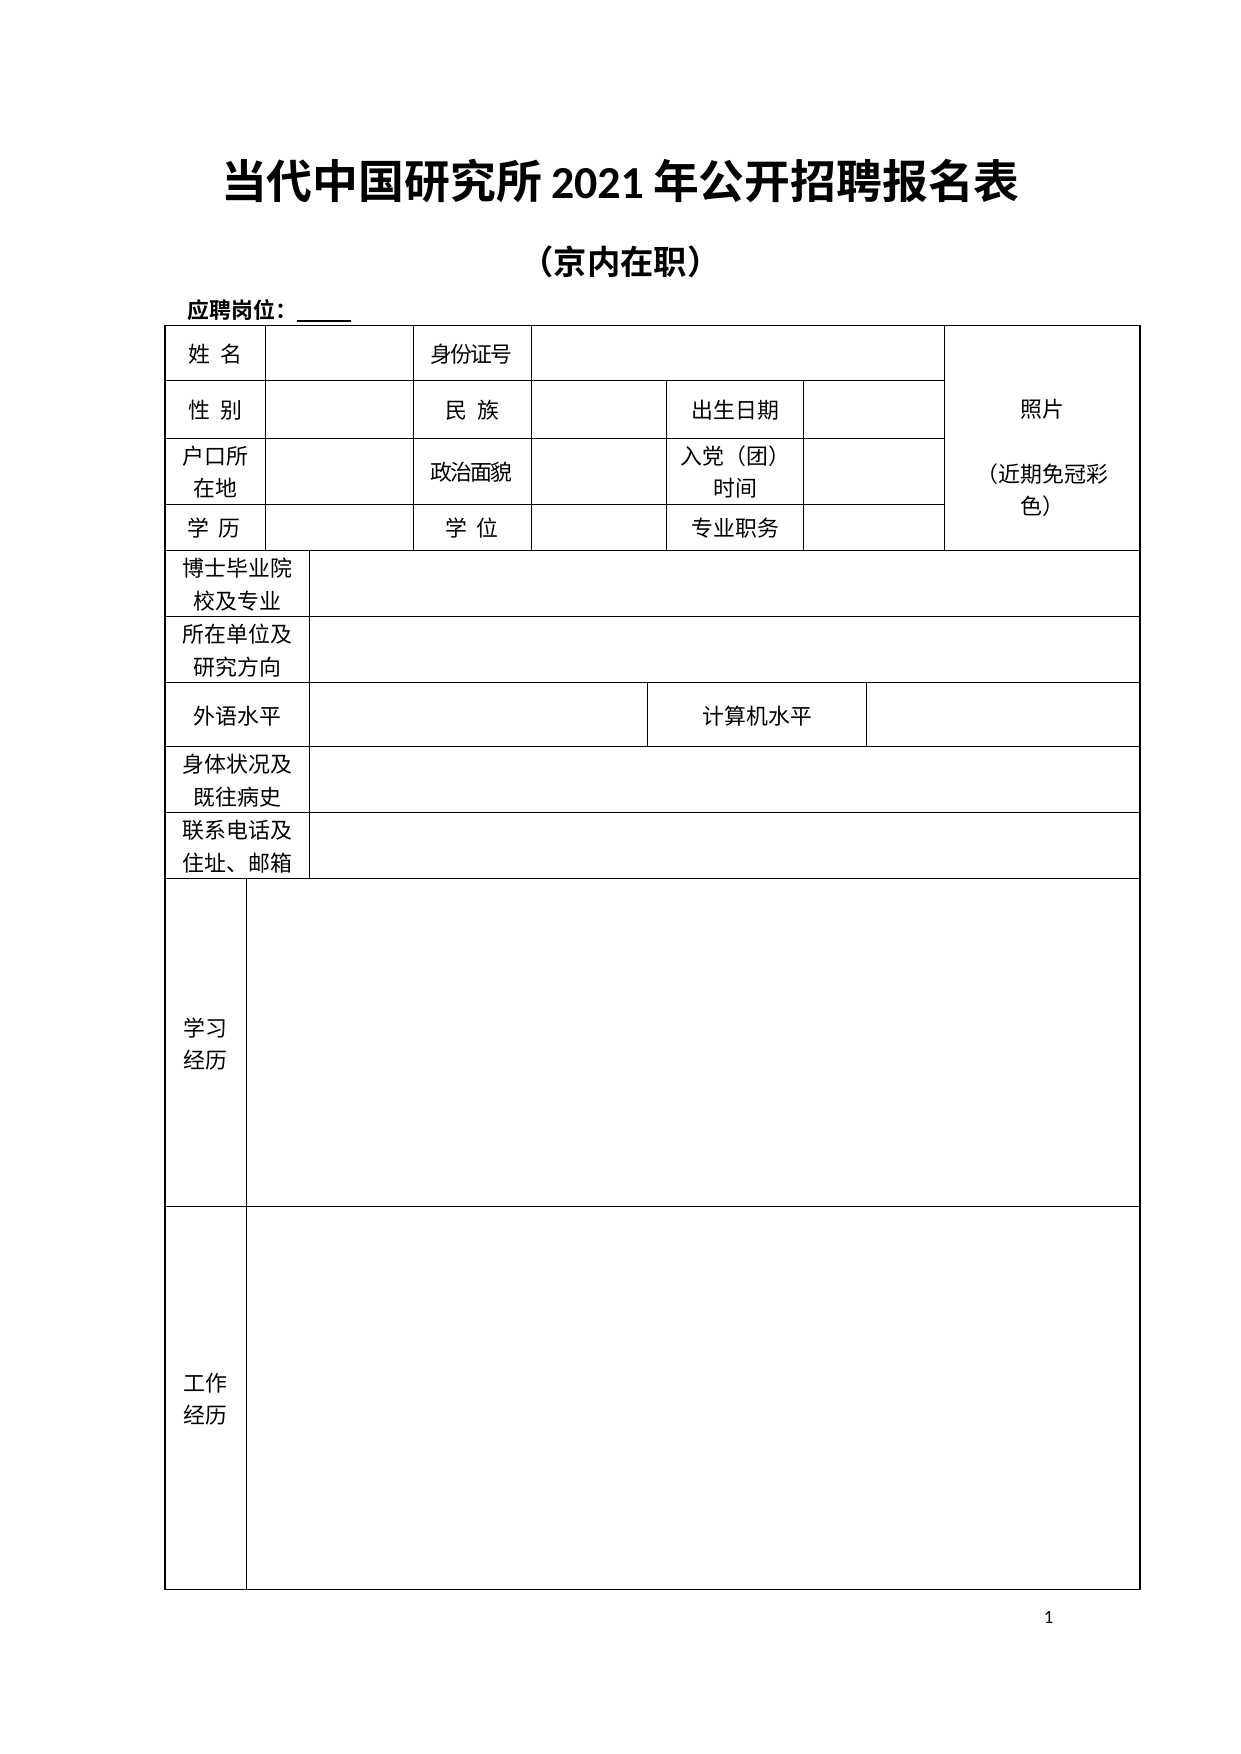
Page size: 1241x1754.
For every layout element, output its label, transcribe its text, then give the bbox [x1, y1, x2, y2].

table_cell 学习 经历 [166, 879, 246, 1206]
table_header 身份证号 [414, 326, 531, 380]
table_cell 博士毕业院校及专业 [166, 551, 309, 616]
table_cell 联系电话及住址、邮箱 [166, 813, 309, 878]
table_cell 外语水平 [166, 683, 309, 746]
table_cell 计算机水平 [648, 683, 866, 746]
table_cell [532, 381, 666, 437]
table_header [266, 326, 413, 380]
table_cell 政治面貌 [414, 439, 531, 503]
text （京内在职） [187, 228, 1053, 293]
table_cell [532, 505, 666, 550]
table_cell [310, 617, 1139, 682]
table_cell [532, 439, 666, 503]
table_cell 出生日期 [667, 381, 803, 437]
table_cell [310, 683, 647, 746]
table_cell [804, 439, 944, 503]
table_cell [266, 381, 413, 437]
table_cell [247, 1207, 1139, 1589]
table_cell 民 族 [414, 381, 531, 437]
table_cell [310, 551, 1139, 616]
text 应聘岗位： [187, 293, 1053, 325]
table_header 姓 名 [166, 326, 265, 380]
table_cell 所在单位及研究方向 [166, 617, 309, 682]
table_cell [266, 439, 413, 503]
table_cell 学 位 [414, 505, 531, 550]
table_cell 性 别 [166, 381, 265, 437]
table_cell [310, 747, 1139, 812]
table_cell 身体状况及既往病史 [166, 747, 309, 812]
table_cell 专业职务 [667, 505, 803, 550]
table_cell [867, 683, 1139, 746]
table_cell 入党（团）时间 [667, 439, 803, 503]
table_header 照片 （近期免冠彩色） [945, 326, 1139, 550]
table_cell [310, 813, 1139, 878]
text 当代中国研究所2021年公开招聘报名表 [187, 130, 1053, 228]
table_header [532, 326, 944, 380]
table_cell 工作 经历 [166, 1207, 246, 1589]
table_cell [804, 381, 944, 437]
table_cell 户口所在地 [166, 439, 265, 503]
table_cell [247, 879, 1139, 1206]
table_cell [804, 505, 944, 550]
table_cell 学 历 [166, 505, 265, 550]
table_cell [266, 505, 413, 550]
